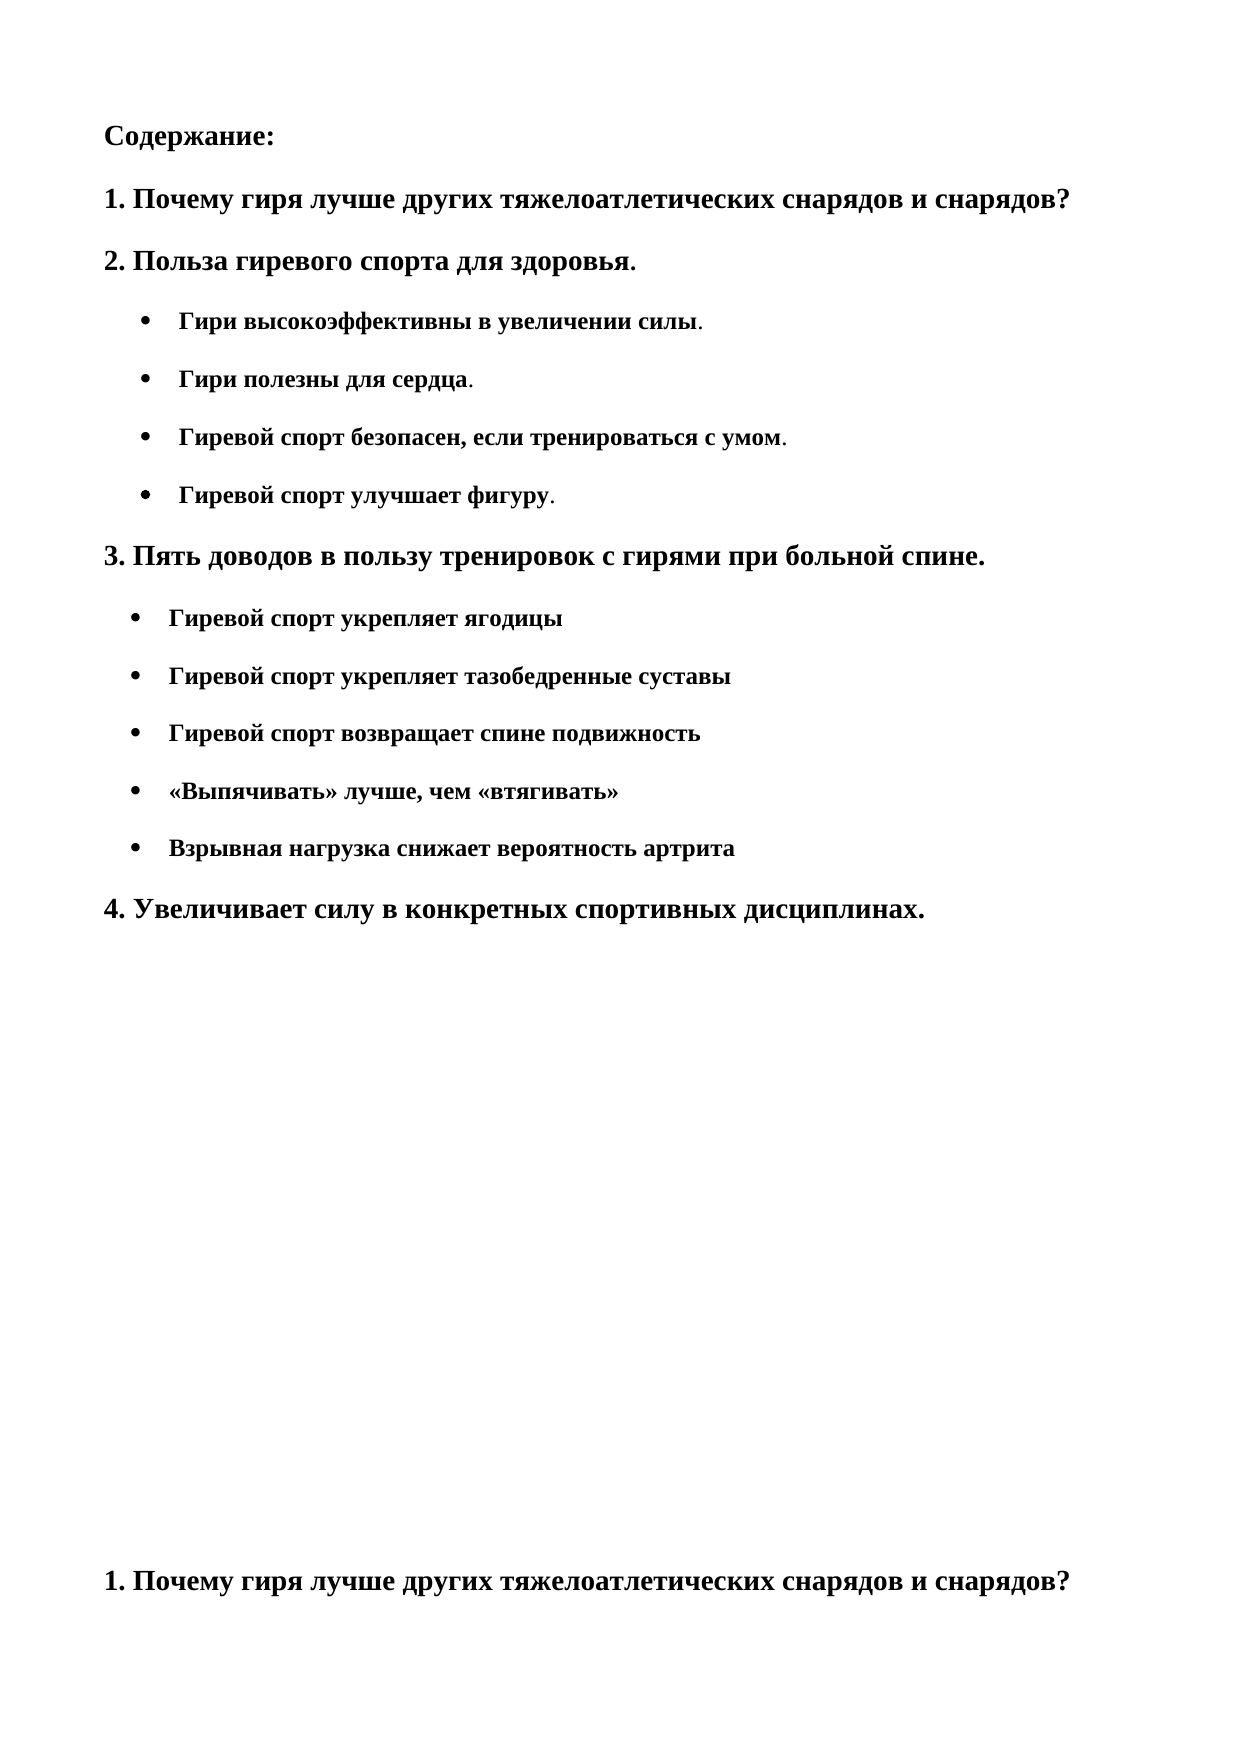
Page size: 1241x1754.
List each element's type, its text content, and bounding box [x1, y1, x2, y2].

text 2. Польза гиревого спорта для здоровья. [103, 243, 1152, 277]
list «Выпячивать» лучше, чем «втягивать» [131, 776, 1152, 804]
text Содержание: [103, 118, 1152, 152]
list Гиревой спорт укрепляет ягодицы [131, 603, 1152, 632]
list Взрывная нагрузка снижает вероятность артрита [131, 833, 1152, 862]
list Гиревой спорт возвращает спине подвижность [131, 718, 1152, 747]
text 3. Пять доводов в пользу тренировок с гирями при больной спине. [103, 538, 1152, 571]
text 4. Увеличивает силу в конкретных спортивных дисциплинах. [103, 891, 1152, 925]
list Гиревой спорт улучшает фигуру. [141, 480, 1152, 509]
list Гири полезны для сердца. [141, 364, 1152, 393]
list Гиревой спорт укрепляет тазобедренные суставы [131, 661, 1152, 689]
text 1. Почему гиря лучше других тяжелоатлетических снарядов и снарядов? [103, 1529, 1152, 1596]
list Гиревой спорт безопасен, если тренироваться с умом. [141, 422, 1152, 451]
list Гири высокоэффективны в увеличении силы. [141, 306, 1152, 335]
list 1. Почему гиря лучше других тяжелоатлетических снарядов и снарядов? [103, 181, 1152, 214]
